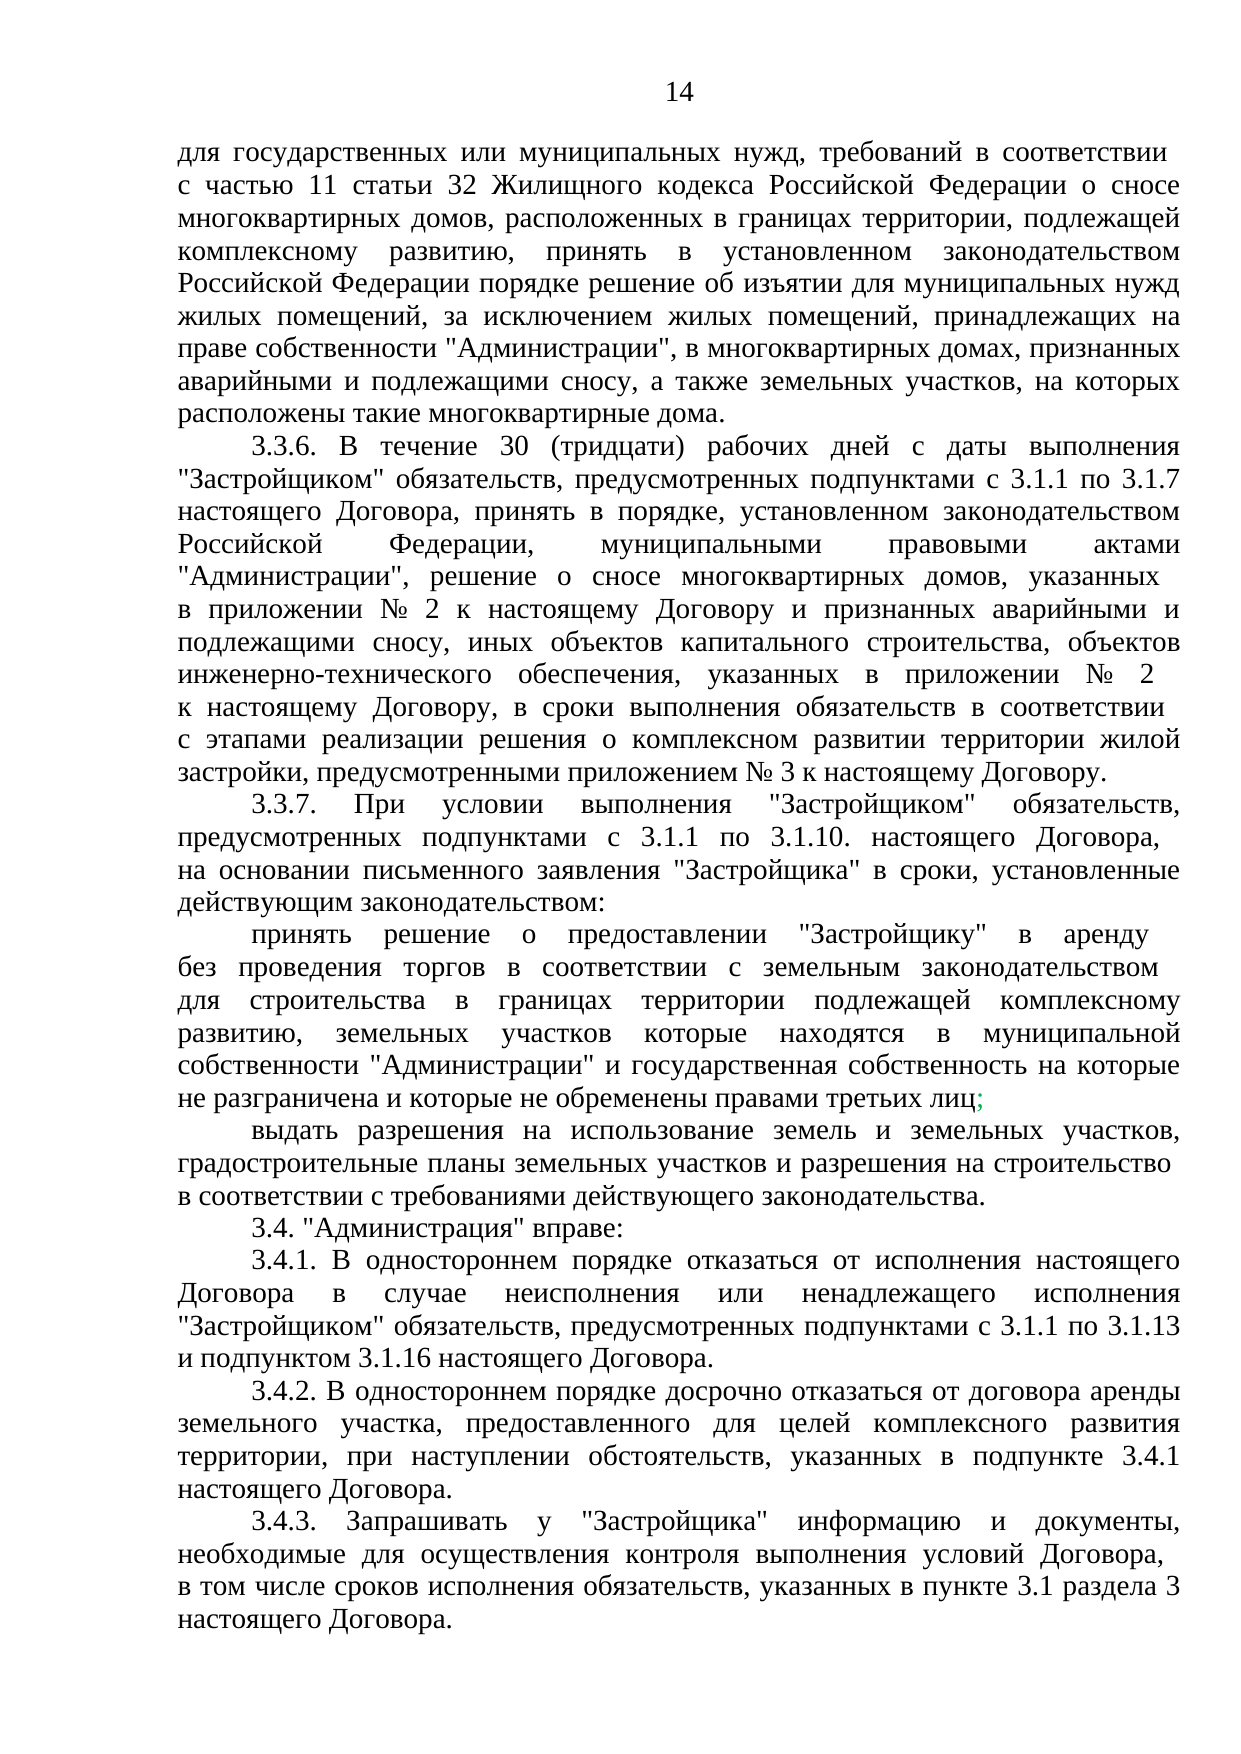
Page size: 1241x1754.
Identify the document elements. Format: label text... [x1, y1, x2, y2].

text принять решение о предоставлении "Застройщику" в аренду без проведения торгов в соответствии с земельным законодательством для строительства в границах территории подлежащей комплексному развитию, земельных участков которые находятся в муниципальной собственности "Администрации" и государственная собственность на которые не разграничена и которые не обременены правами третьих лиц; [177, 918, 1181, 1113]
text 3.3.7. При условии выполнения "Застройщиком" обязательств, предусмотренных подпунктами с 3.1.1 по 3.1.10. настоящего Договора, на основании письменного заявления "Застройщика" в сроки, установленные действующим законодательством: [177, 788, 1181, 918]
text 3.3.6. В течение 30 (тридцати) рабочих дней с даты выполнения "Застройщиком" обязательств, предусмотренных подпунктами с 3.1.1 по 3.1.7 настоящего Договора, принять в порядке, установленном законодательством Российской Федерации, муниципальными правовыми актами "Администрации", решение о сносе многоквартирных домов, указанных в приложении № 2 к настоящему Договору и признанных аварийными и подлежащими сносу, иных объектов капитального строительства, объектов инженерно-технического обеспечения, указанных в приложении № 2 к настоящему Договору, в сроки выполнения обязательств в соответствии с этапами реализации решения о комплексном развитии территории жилой застройки, предусмотренными приложением № 3 к настоящему Договору. [177, 429, 1181, 788]
text 3.4.3. Запрашивать у "Застройщика" информацию и документы, необходимые для осуществления контроля выполнения условий Договора, в том числе сроков исполнения обязательств, указанных в пункте 3.1 раздела 3 настоящего Договора. [177, 1504, 1181, 1635]
text выдать разрешения на использование земель и земельных участков, градостроительные планы земельных участков и разрешения на строительство в соответствии с требованиями действующего законодательства. [177, 1113, 1181, 1211]
text 3.4.1. В одностороннем порядке отказаться от исполнения настоящего Договора в случае неисполнения или ненадлежащего исполнения "Застройщиком" обязательств, предусмотренных подпунктами с 3.1.1 по 3.1.13 и подпунктом 3.1.16 настоящего Договора. [177, 1244, 1181, 1374]
text 3.4.2. В одностороннем порядке досрочно отказаться от договора аренды земельного участка, предоставленного для целей комплексного развития территории, при наступлении обстоятельств, указанных в подпункте 3.4.1 настоящего Договора. [177, 1374, 1181, 1504]
text 3.4. "Администрация" вправе: [251, 1211, 1181, 1244]
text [177, 136, 1181, 429]
